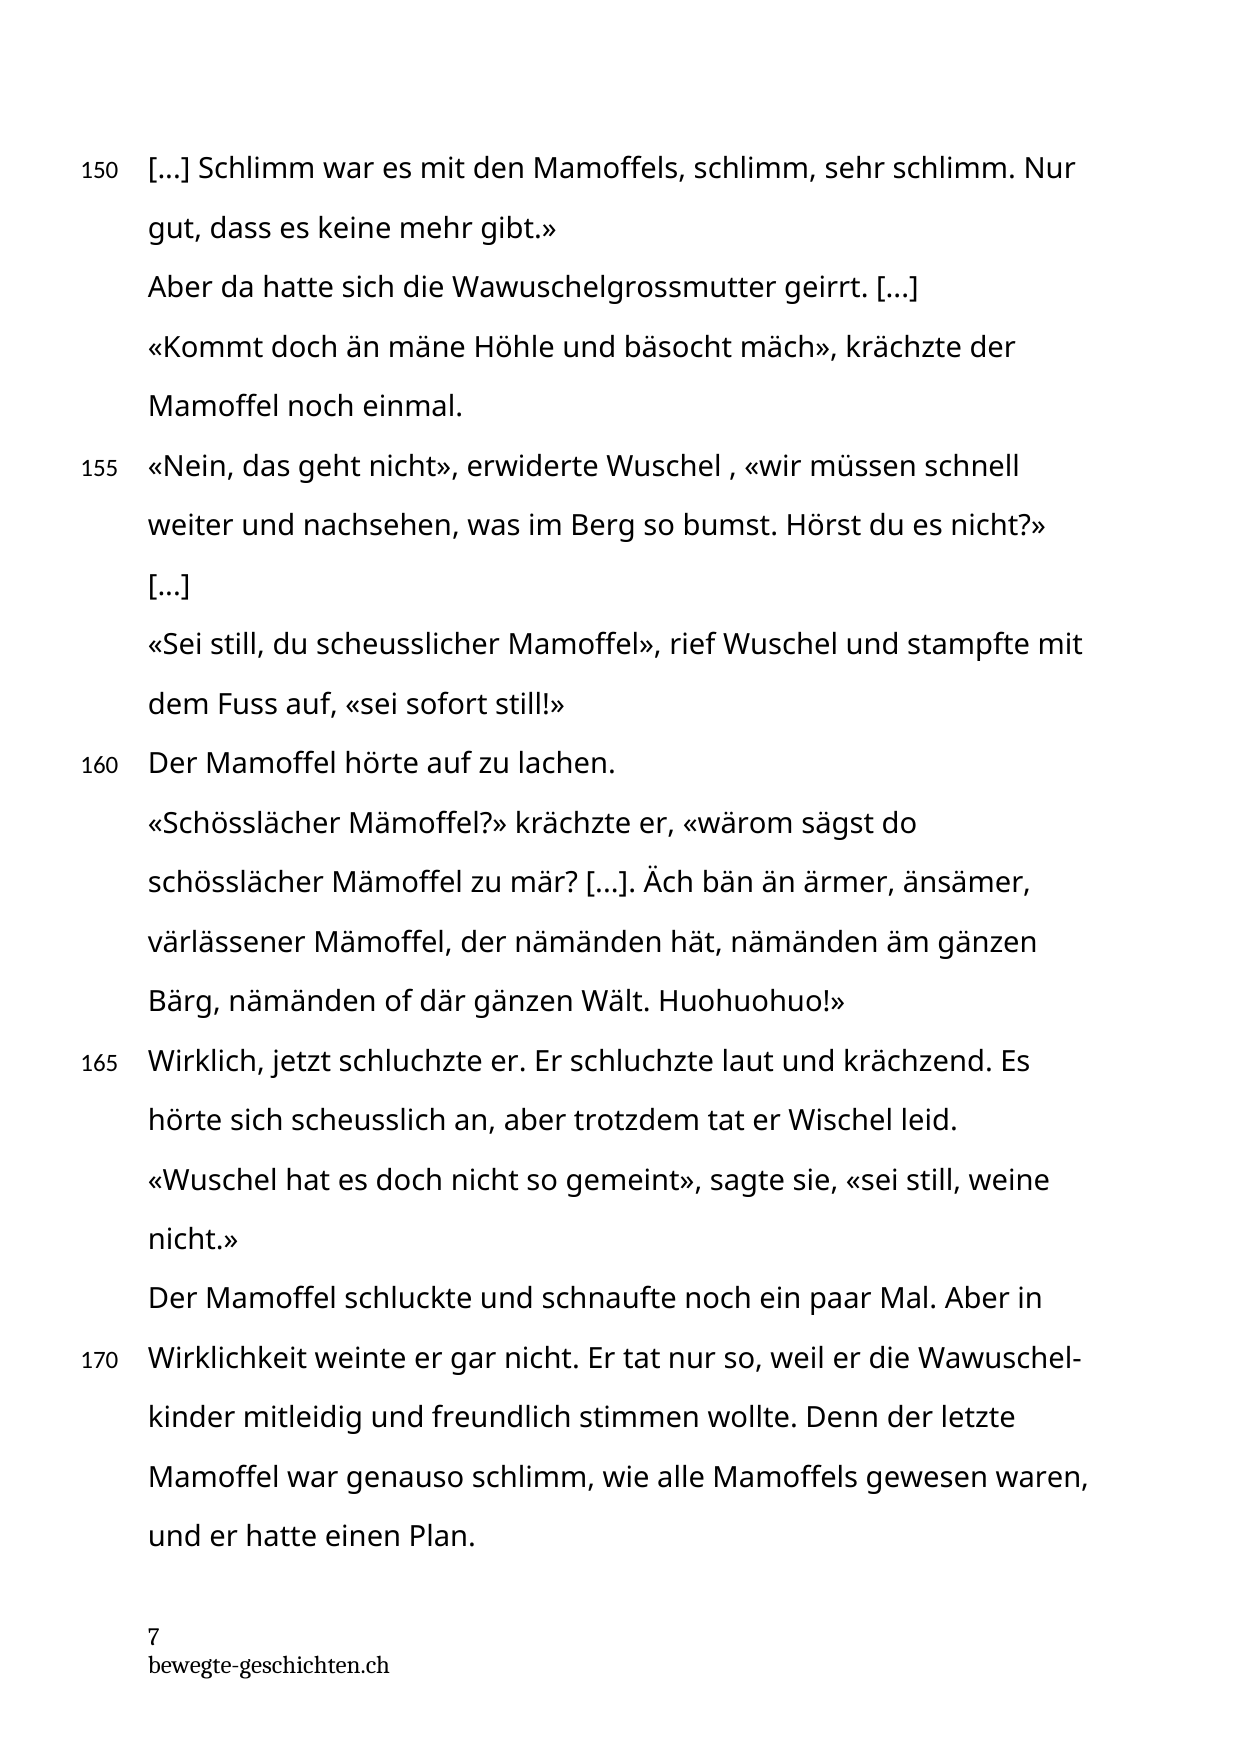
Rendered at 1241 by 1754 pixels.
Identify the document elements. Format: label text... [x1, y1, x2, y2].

text «Schösslächer Mämoffel?» krächzte er, «wärom sägst do schösslächer Mämoffel zu mär? [...]. Äch bän än ärmer, änsämer, värlässener Mämoffel, der nämänden hät, nämänden äm gänzen Bärg, nämänden of där gänzen Wält. Huohuohuo!» [148, 802, 1092, 1020]
text Aber da hatte sich die Wawuschelgrossmutter geirrt. [...] [148, 267, 1092, 306]
text «Kommt doch än mäne Höhle und bäsocht mäch», krächzte der Mamoffel noch einmal. [148, 326, 1092, 425]
text «Wuschel hat es doch nicht so gemeint», sagte sie, «sei still, weine nicht.» [148, 1159, 1092, 1258]
text «Sei still, du scheusslicher Mamoffel», rief Wuschel und stampfte mit dem Fuss auf, «sei sofort still!» [148, 623, 1092, 723]
text Der Mamoffel hörte auf zu lachen. [148, 742, 1092, 782]
text Der Mamoffel schluckte und schnaufte noch ein paar Mal. Aber in Wirklichkeit weinte er gar nicht. Er tat nur so, weil er die Wawuschel-kinder mitleidig und freundlich stimmen wollte. Denn der letzte Mamoffel war genauso schlimm, wie alle Mamoffels gewesen waren, und er hatte einen Plan. [148, 1278, 1092, 1555]
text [148, 148, 1092, 247]
text «Nein, das geht nicht», erwiderte Wuschel , «wir müssen schnell weiter und nachsehen, was im Berg so bumst. Hörst du es nicht?» [...] [148, 445, 1092, 604]
text Wirklich, jetzt schluchzte er. Er schluchzte laut und krächzend. Es hörte sich scheusslich an, aber trotzdem tat er Wischel leid. [148, 1040, 1092, 1139]
